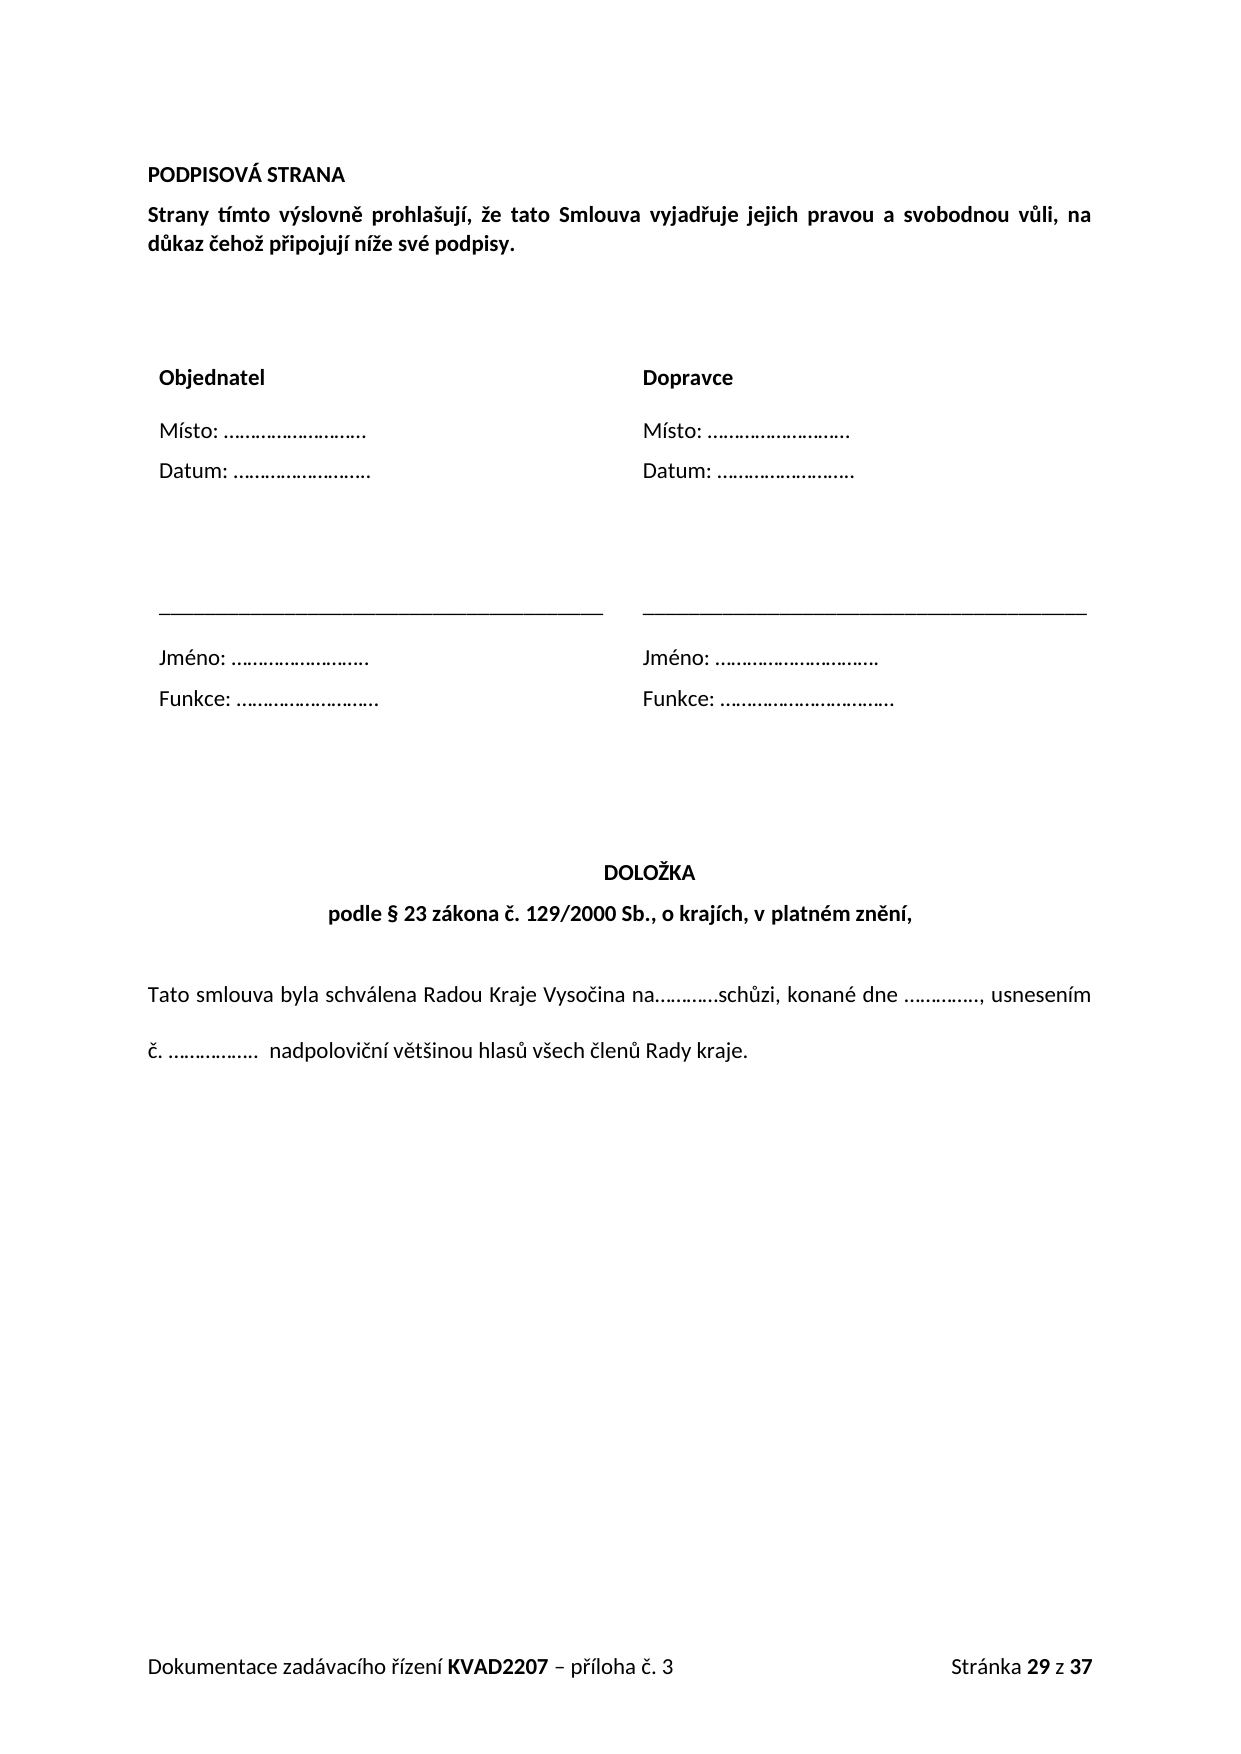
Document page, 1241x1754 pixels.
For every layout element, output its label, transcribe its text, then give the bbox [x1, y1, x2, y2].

table_header Dopravce [631, 269, 1119, 403]
text PODPISOVÁ STRANA [148, 160, 1093, 188]
table_cell _______________________________________ [148, 497, 631, 631]
table_cell Jméno: …………………….. Funkce: ……………………… [148, 631, 631, 724]
subtitle Doložka [207, 858, 1093, 886]
table_header Objednatel [148, 269, 631, 403]
text Tato smlouva byla schválena Radou Kraje Vysočina na…………schůzi, konané dne ………….., usnesením č. …………….. nadpoloviční většinou hlasů všech členů Rady kraje. [148, 980, 1093, 1064]
table_cell Místo: ……………………… Datum: …………………….. [148, 403, 631, 497]
table_cell Jméno: …………………………. Funkce: …………………………… [631, 631, 1119, 724]
text Strany tímto výslovně prohlašují, že tato Smlouva vyjadřuje jejich pravou a svobodnou vůli, na důkaz čehož připojují níže své podpisy. [148, 201, 1093, 257]
table_cell Místo: ……………………… Datum: …………………….. [631, 403, 1119, 497]
table_cell _______________________________________ [631, 497, 1119, 631]
text podle § 23 zákona č. 129/2000 Sb., o krajích, v platném znění, [148, 899, 1093, 927]
